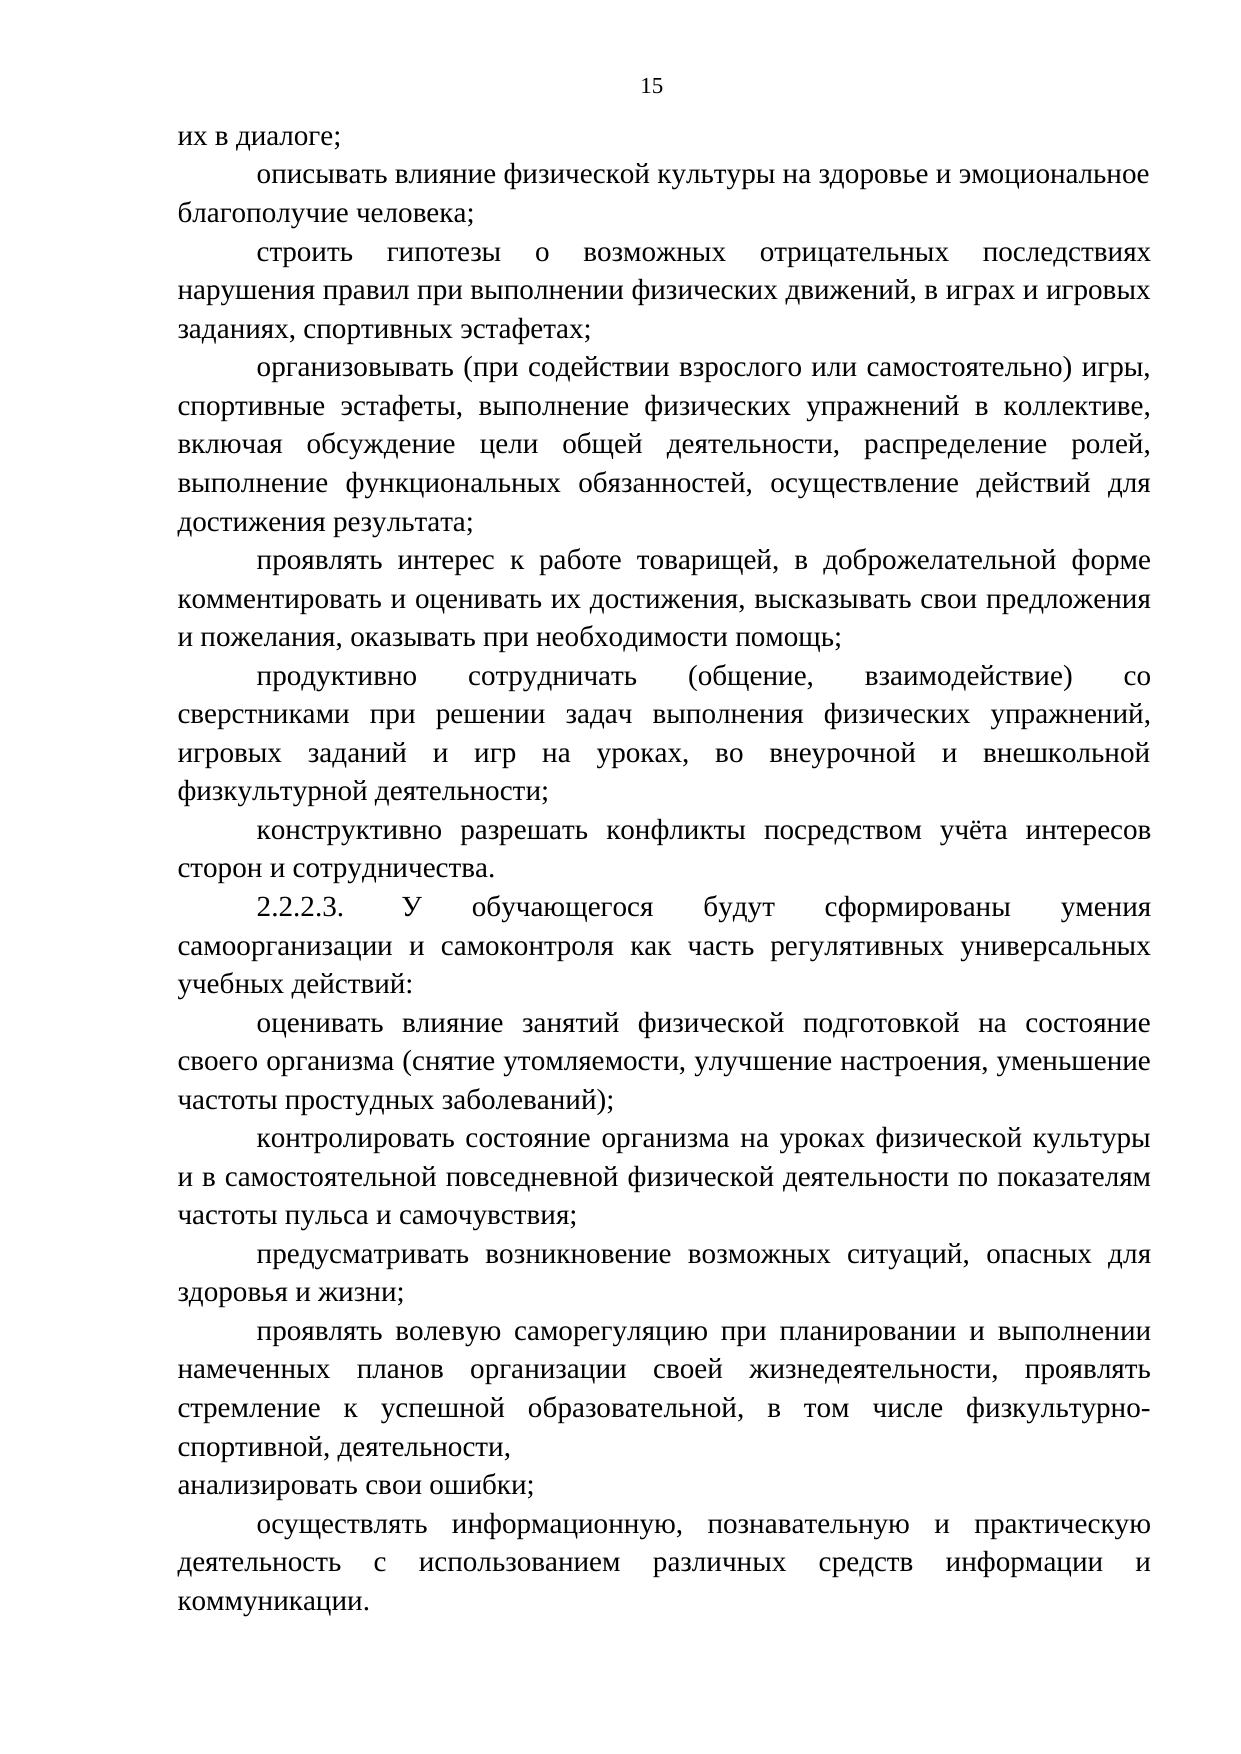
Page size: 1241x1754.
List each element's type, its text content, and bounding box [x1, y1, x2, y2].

text осуществлять информационную, познавательную и практическую деятельность с использованием различных средств информации и коммуникации. [177, 1506, 1152, 1616]
text оценивать влияние занятий физической подготовкой на состояние своего организма (снятие утомляемости, улучшение настроения, уменьшение частоты простудных заболеваний); [177, 1005, 1152, 1115]
text продуктивно сотрудничать (общение, взаимодействие) со сверстниками при решении задач выполнения физических упражнений, игровых заданий и игр на уроках, во внеурочной и внешкольной физкультурной деятельности; [177, 658, 1152, 807]
text строить гипотезы о возможных отрицательных последствиях нарушения правил при выполнении физических движений, в играх и игровых заданиях, спортивных эстафетах; [177, 234, 1152, 344]
text конструктивно разрешать конфликты посредством учёта интересов сторон и сотрудничества. [177, 812, 1152, 884]
text благополучие человека; [177, 195, 1152, 229]
list У обучающегося будут сформированы умения самоорганизации и самоконтроля как часть регулятивных универсальных учебных действий: [177, 889, 1152, 1000]
text описывать влияние физической культуры на здоровье и эмоциональное [177, 157, 1152, 190]
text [177, 118, 1152, 152]
text проявлять интерес к работе товарищей, в доброжелательной форме комментировать и оценивать их достижения, высказывать свои предложения и пожелания, оказывать при необходимости помощь; [177, 542, 1152, 653]
text предусматривать возникновение возможных ситуаций, опасных для здоровья и жизни; [177, 1236, 1152, 1308]
text проявлять волевую саморегуляцию при планировании и выполнении намеченных планов организации своей жизнедеятельности, проявлять стремление к успешной образовательной, в том числе физкультурно-спортивной, деятельности, [177, 1313, 1152, 1462]
text анализировать свои ошибки; [177, 1467, 1152, 1501]
text контролировать состояние организма на уроках физической культуры и в самостоятельной повседневной физической деятельности по показателям частоты пульса и самочувствия; [177, 1120, 1152, 1231]
text организовывать (при содействии взрослого или самостоятельно) игры, спортивные эстафеты, выполнение физических упражнений в коллективе, включая обсуждение цели общей деятельности, распределение ролей, выполнение функциональных обязанностей, осуществление действий для достижения результата; [177, 349, 1152, 537]
